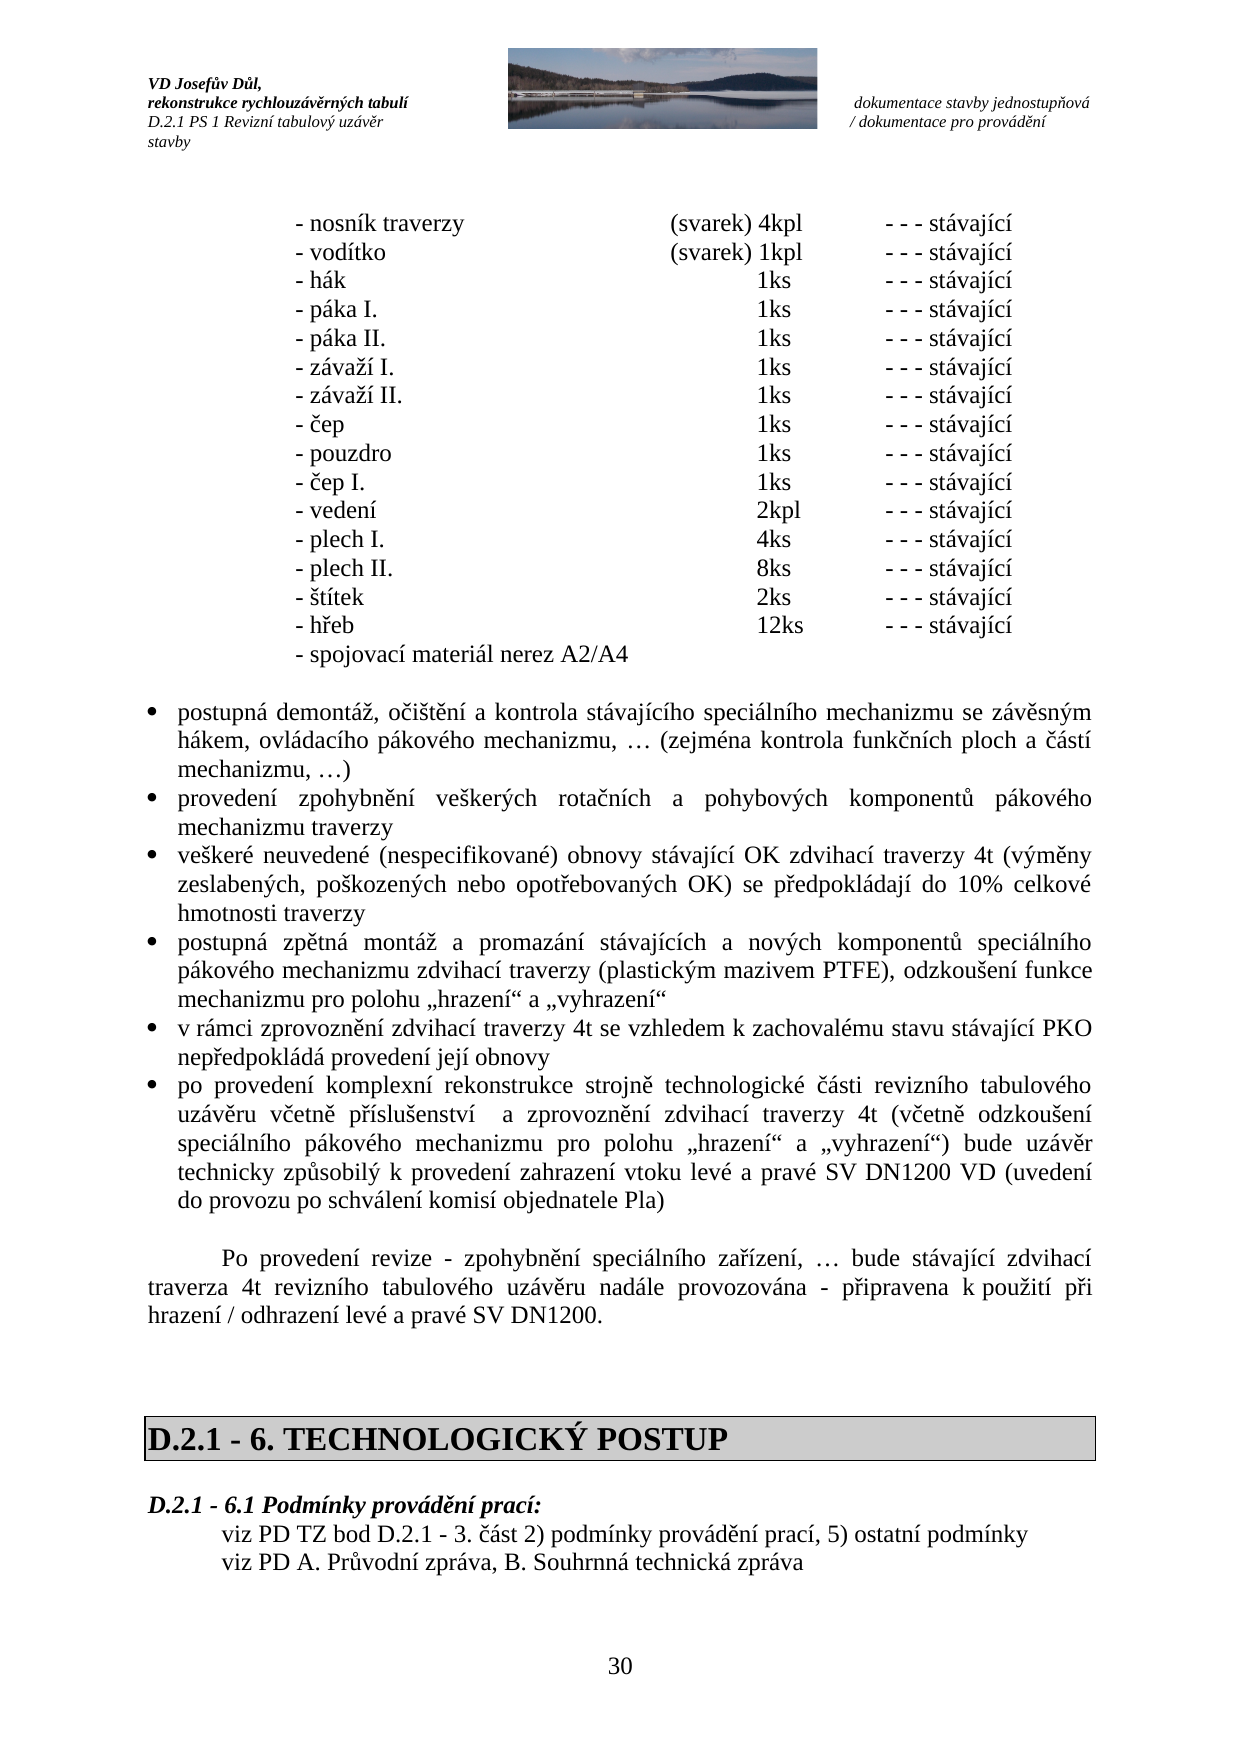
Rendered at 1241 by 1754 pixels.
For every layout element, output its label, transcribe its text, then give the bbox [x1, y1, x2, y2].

text - čep 1ks - - - stávající [148, 409, 1092, 438]
text viz PD TZ bod D.2.1 - 3. část 2) podmínky provádění prací, 5) ostatní podmínky [148, 1519, 1092, 1547]
text - plech I. 4ks - - - stávající [148, 524, 1092, 553]
text - plech II. 8ks - - - stávající [148, 553, 1092, 582]
text - spojovací materiál nerez A2/A4 [148, 639, 1092, 668]
list veškeré neuvedené (nespecifikované) obnovy stávající OK zdvihací traverzy 4t (výměny zeslabených, poškozených nebo opotřebovaných OK) se předpokládají do 10% celkové hmotnosti traverzy [148, 841, 1092, 927]
list v rámci zprovoznění zdvihací traverzy 4t se vzhledem k zachovalému stavu stávající PKO nepředpokládá provedení její obnovy [148, 1013, 1092, 1071]
text - vedení 2kpl - - - stávající [148, 496, 1092, 524]
list provedení zpohybnění veškerých rotačních a pohybových komponentů pákového mechanizmu traverzy [148, 783, 1092, 841]
text - vodítko (svarek) 1kpl - - - stávající [148, 237, 1092, 266]
list postupná demontáž, očištění a kontrola stávajícího speciálního mechanizmu se závěsným hákem, ovládacího pákového mechanizmu, … (zejména kontrola funkčních ploch a částí mechanizmu, …) [148, 697, 1092, 783]
text viz PD A. Průvodní zpráva, B. Souhrnná technická zpráva [148, 1547, 1092, 1576]
text Po provedení revize - zpohybnění speciálního zařízení, … bude stávající zdvihací traverza 4t revizního tabulového uzávěru nadále provozována - připravena k použití při hrazení / odhrazení levé a pravé SV DN1200. [148, 1243, 1092, 1329]
text - čep I. 1ks - - - stávající [148, 467, 1092, 496]
text - hřeb 12ks - - - stávající [148, 611, 1092, 639]
text - pouzdro 1ks - - - stávající [148, 438, 1092, 467]
text - štítek 2ks - - - stávající [148, 582, 1092, 611]
text - hák 1ks - - - stávající [148, 266, 1092, 294]
text D.2.1 - 6. TECHNOLOGICKÝ POSTUP [146, 1417, 1095, 1460]
text - závaží II. 1ks - - - stávající [148, 381, 1092, 409]
text - závaží I. 1ks - - - stávající [148, 352, 1092, 381]
text D.2.1 - 6.1 Podmínky provádění prací: [148, 1490, 1092, 1519]
list po provedení komplexní rekonstrukce strojně technologické části revizního tabulového uzávěru včetně příslušenství a zprovoznění zdvihací traverzy 4t (včetně odzkoušení speciálního pákového mechanizmu pro polohu „hrazení“ a „vyhrazení“) bude uzávěr technicky způsobilý k provedení zahrazení vtoku levé a pravé SV DN1200 VD (uvedení do provozu po schválení komisí objednatele Pla) [148, 1071, 1092, 1214]
list postupná zpětná montáž a promazání stávajících a nových komponentů speciálního pákového mechanizmu zdvihací traverzy (plastickým mazivem PTFE), odzkoušení funkce mechanizmu pro polohu „hrazení“ a „vyhrazení“ [148, 927, 1092, 1013]
picture [508, 48, 818, 129]
text - nosník traverzy (svarek) 4kpl - - - stávající [148, 208, 1092, 237]
text - páka II. 1ks - - - stávající [148, 323, 1092, 352]
text - páka I. 1ks - - - stávající [148, 294, 1092, 323]
